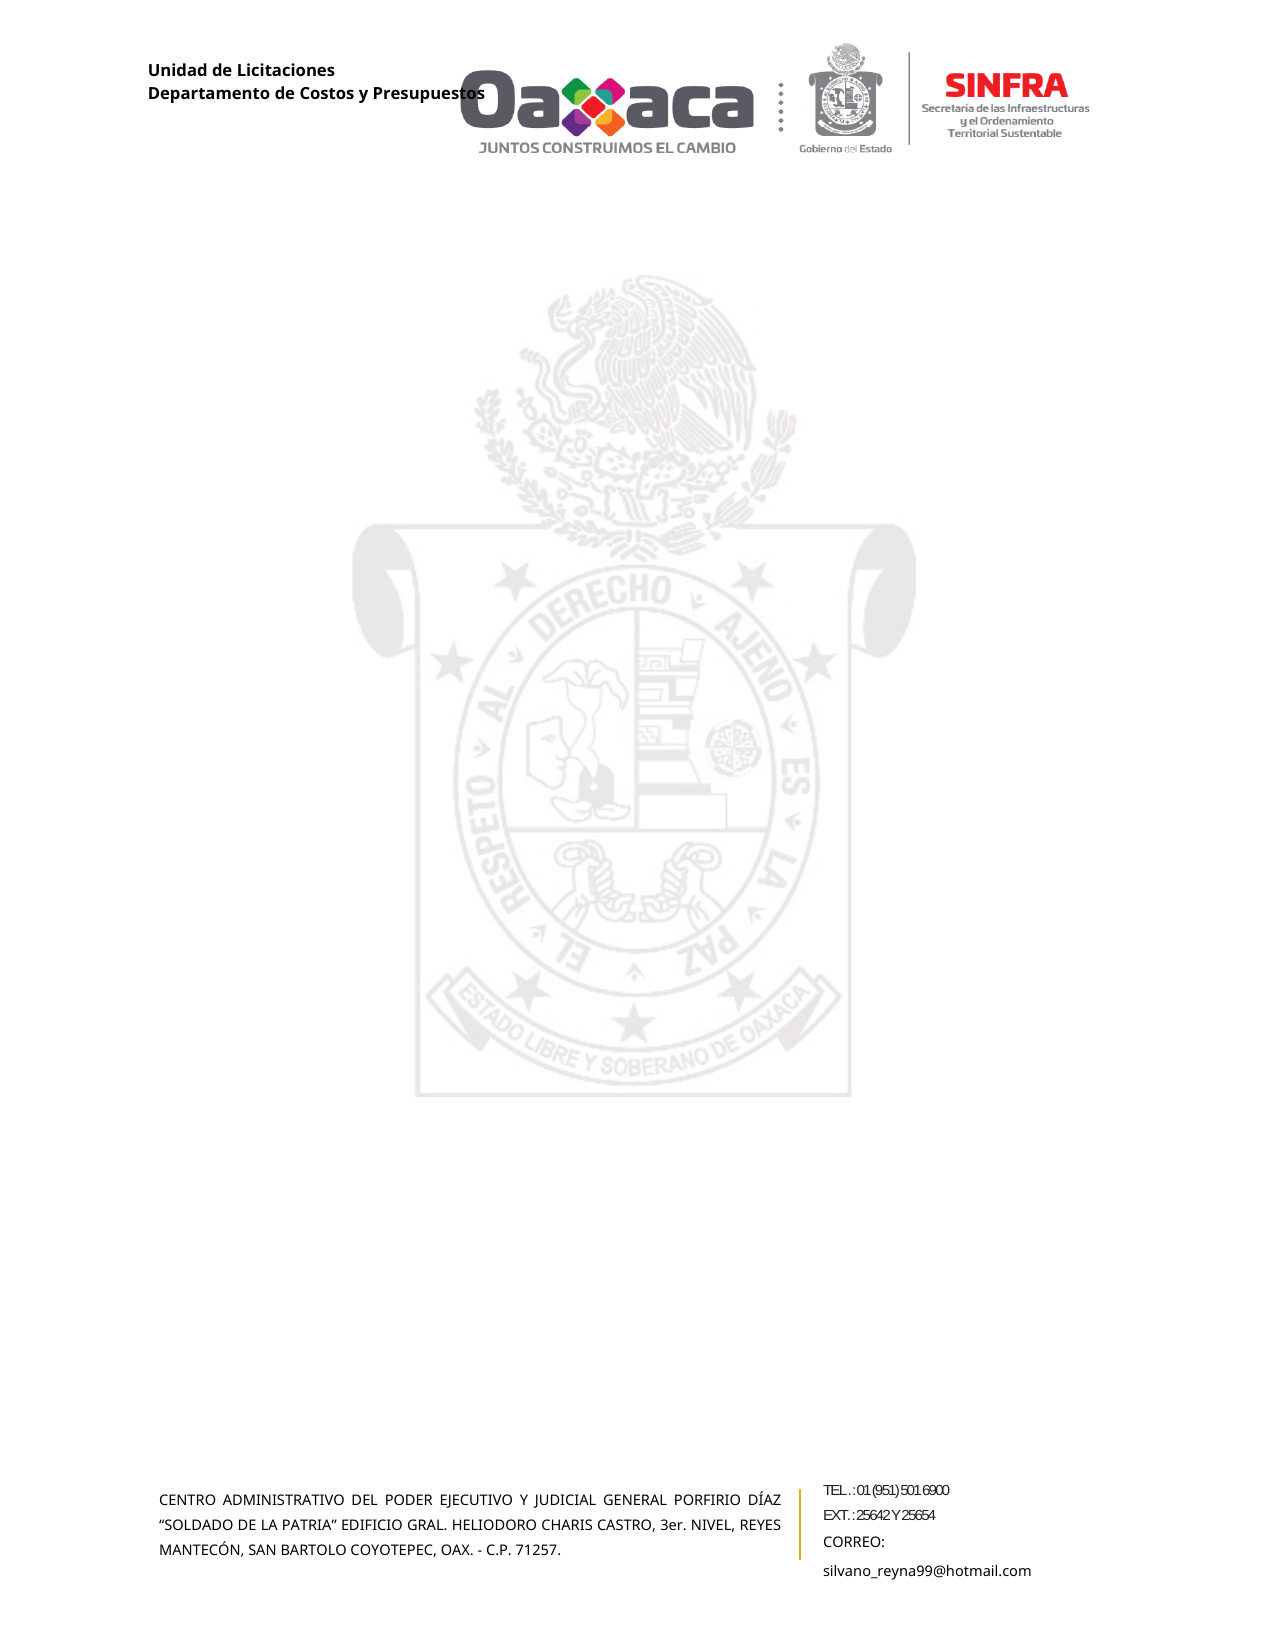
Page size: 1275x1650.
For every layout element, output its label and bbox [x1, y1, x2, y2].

picture [351, 275, 916, 1097]
picture [420, 34, 1122, 163]
